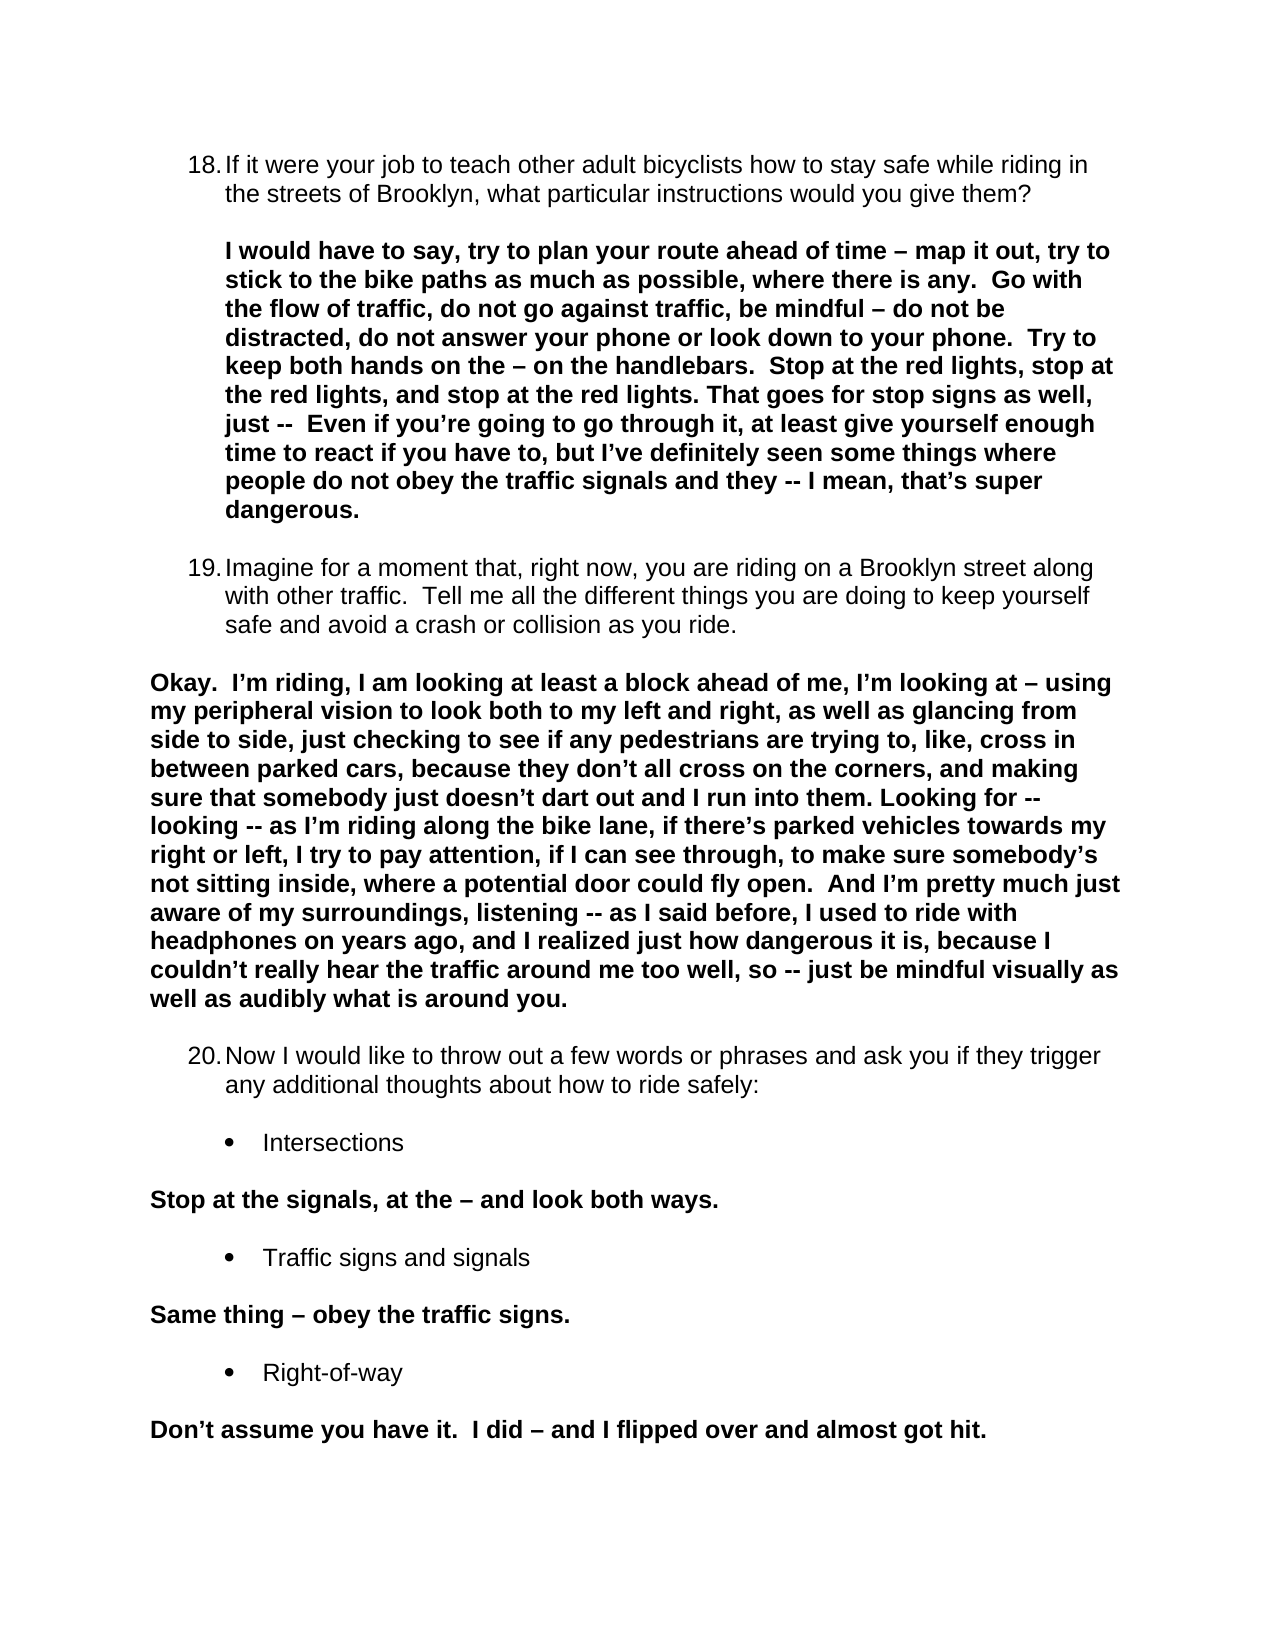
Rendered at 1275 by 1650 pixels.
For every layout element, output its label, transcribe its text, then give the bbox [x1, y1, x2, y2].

list Imagine for a moment that, right now, you are riding on a Brooklyn street along with other traffic. Tell me all the different things you are doing to keep yourself safe and avoid a crash or collision as you ride. [187, 552, 1125, 639]
list Traffic signs and signals [225, 1243, 1125, 1271]
text I would have to say, try to plan your route ahead of time – map it out, try to stick to the bike paths as much as possible, where there is any. Go with the flow of traffic, do not go against traffic, be mindful – do not be distracted, do not answer your phone or look down to your phone. Try to keep both hands on the – on the handlebars. Stop at the red lights, stop at the red lights, and stop at the red lights. That goes for stop signs as well, just -- Even if you’re going to go through it, at least give yourself enough time to react if you have to, but I’ve definitely seen some things where people do not obey the traffic signals and they -- I mean, that’s super dangerous. [225, 236, 1125, 524]
list If it were your job to teach other adult bicyclists how to stay safe while riding in the streets of Brooklyn, what particular instructions would you give them? [187, 150, 1125, 207]
list Right-of-way [225, 1358, 1125, 1387]
text Same thing – obey the traffic signs. [150, 1300, 1125, 1329]
list Now I would like to throw out a few words or phrases and ask you if they trigger any additional thoughts about how to ride safely: [187, 1041, 1125, 1099]
list Intersections [225, 1127, 1125, 1156]
text Don’t assume you have it. I did – and I flipped over and almost got hit. [150, 1415, 1125, 1444]
text Stop at the signals, at the – and look both ways. [150, 1185, 1125, 1214]
text Okay. I’m riding, I am looking at least a block ahead of me, I’m looking at – using my peripheral vision to look both to my left and right, as well as glancing from side to side, just checking to see if any pedestrians are trying to, like, cross in between parked cars, because they don’t all cross on the corners, and making sure that somebody just doesn’t dart out and I run into them. Looking for -- looking -- as I’m riding along the bike lane, if there’s parked vehicles towards my right or left, I try to pay attention, if I can see through, to make sure somebody’s not sitting inside, where a potential door could fly open. And I’m pretty much just aware of my surroundings, listening -- as I said before, I used to ride with headphones on years ago, and I realized just how dangerous it is, because I couldn’t really hear the traffic around me too well, so -- just be mindful visually as well as audibly what is around you. [150, 667, 1125, 1012]
